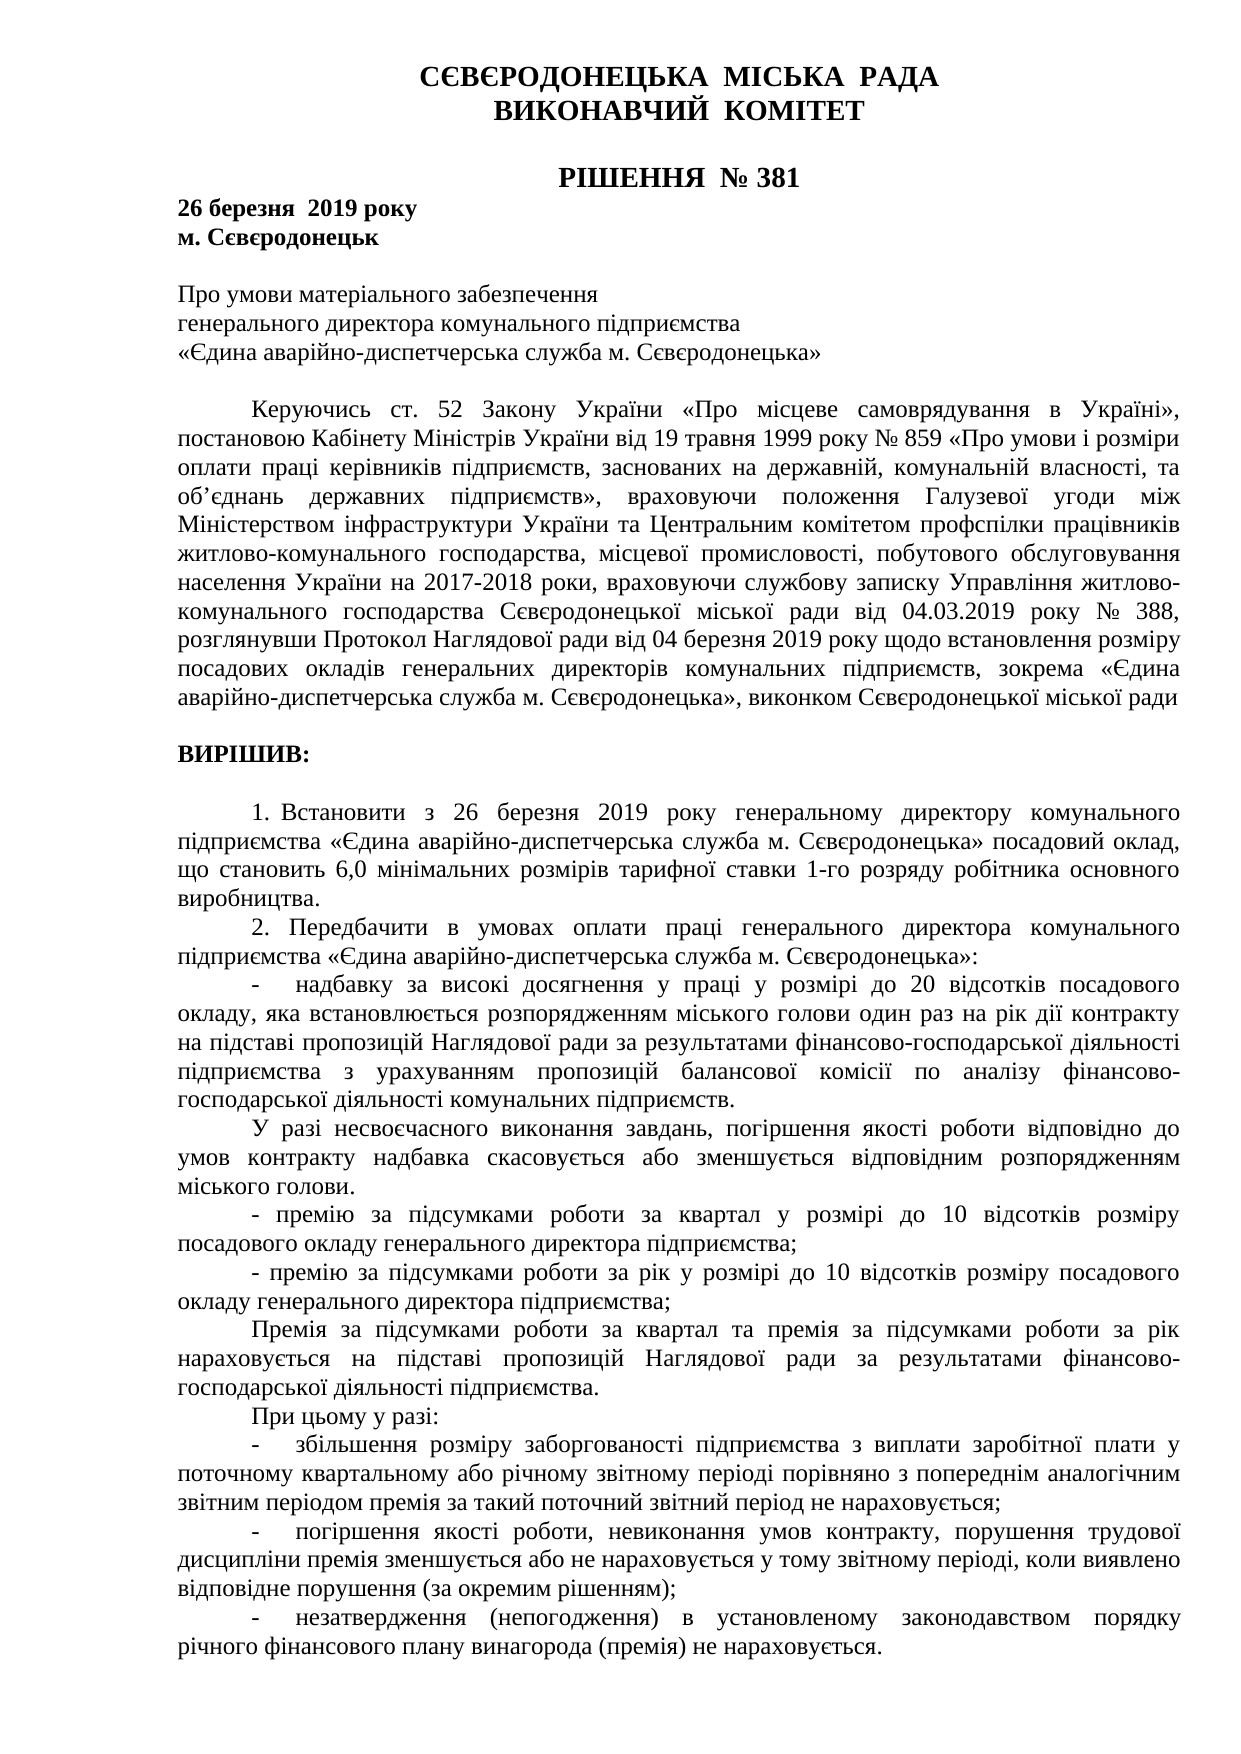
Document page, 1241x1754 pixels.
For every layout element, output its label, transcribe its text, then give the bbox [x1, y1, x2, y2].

text При цьому у разі: [177, 1401, 1181, 1429]
list Встановити з 26 березня 2019 року генеральному директору комунального підприємства «Єдина аварійно-диспетчерська служба м. Сєвєродонецька» посадовий оклад, що становить 6,0 мінімальних розмірів тарифної ставки 1-го розряду робітника основного виробництва. [177, 797, 1181, 912]
text ВИКОНАВЧИЙ КОМІТЕТ [177, 93, 1181, 126]
text - незатвердження (непогодження) в установленому законодавством порядку річного фінансового плану винагорода (премія) не нараховується. [177, 1602, 1181, 1659]
text м. Сєвєродонецьк [177, 222, 1181, 251]
text Керуючись ст. 52 Закону України «Про місцеве самоврядування в Україні», постановою Кабінету Міністрів України від 19 травня 1999 року № 859 «Про умови і розміри оплати праці керівників підприємств, заснованих на державній, комунальній власності, та об’єднань державних підприємств», враховуючи положення Галузевої угоди між Міністерством інфраструктури України та Центральним комітетом профспілки працівників житлово-комунального господарства, місцевої промисловості, побутового обслуговування населення України на 2017-2018 роки, враховуючи службову записку Управління житлово-комунального господарства Сєвєродонецької міської ради від 04.03.2019 року № 388, розглянувши Протокол Наглядової ради від 04 березня 2019 року щодо встановлення розміру посадових окладів генеральних директорів комунальних підприємств, зокрема «Єдина аварійно-диспетчерська служба м. Сєвєродонецька», виконком Сєвєродонецької міської ради [177, 394, 1181, 711]
text У разі несвоєчасного виконання завдань, погіршення якості роботи відповідно до умов контракту надбавка скасовується або зменшується відповідним розпорядженням міського голови. [177, 1113, 1181, 1199]
text генерального директора комунального підприємства [177, 308, 1181, 337]
text - премію за підсумками роботи за рік у розмірі до 10 відсотків розміру посадового окладу генерального директора підприємства; [177, 1257, 1181, 1314]
list погіршення якості роботи, невиконання умов контракту, порушення трудової дисципліни премія зменшується або не нараховується у тому звітному періоді, коли виявлено відповідне порушення (за окремим рішенням); [177, 1516, 1181, 1602]
text 26 березня 2019 року [177, 193, 1181, 222]
text ВИРІШИВ: [177, 739, 1181, 768]
title СЄВЄРОДОНЕЦЬКА МІСЬКА РАДА [177, 59, 1181, 93]
text - премію за підсумками роботи за квартал у розмірі до 10 відсотків розміру посадового окладу генерального директора підприємства; [177, 1199, 1181, 1257]
text Премія за підсумками роботи за квартал та премія за підсумками роботи за рік нараховується на підставі пропозицій Наглядової ради за результатами фінансово-господарської діяльності підприємства. [177, 1314, 1181, 1401]
text Про умови матеріального забезпечення [177, 279, 1181, 308]
text РІШЕННЯ № 381 [177, 160, 1181, 193]
list - надбавку за високі досягнення у праці у розмірі до 20 відсотків посадового окладу, яка встановлюється розпорядженням міського голови один раз на рік дії контракту на підставі пропозицій Наглядової ради за результатами фінансово-господарської діяльності підприємства з урахуванням пропозицій балансової комісії по аналізу фінансово-господарської діяльності комунальних підприємств. [177, 969, 1181, 1113]
text 2. Передбачити в умовах оплати праці генерального директора комунального підприємства «Єдина аварійно-диспетчерська служба м. Сєвєродонецька»: [177, 912, 1181, 969]
text «Єдина аварійно-диспетчерська служба м. Сєвєродонецька» [177, 337, 1181, 366]
list збільшення розміру заборгованості підприємства з виплати заробітної плати у поточному квартальному або річному звітному періоді порівняно з попереднім аналогічним звітним періодом премія за такий поточний звітний період не нараховується; [177, 1429, 1181, 1516]
